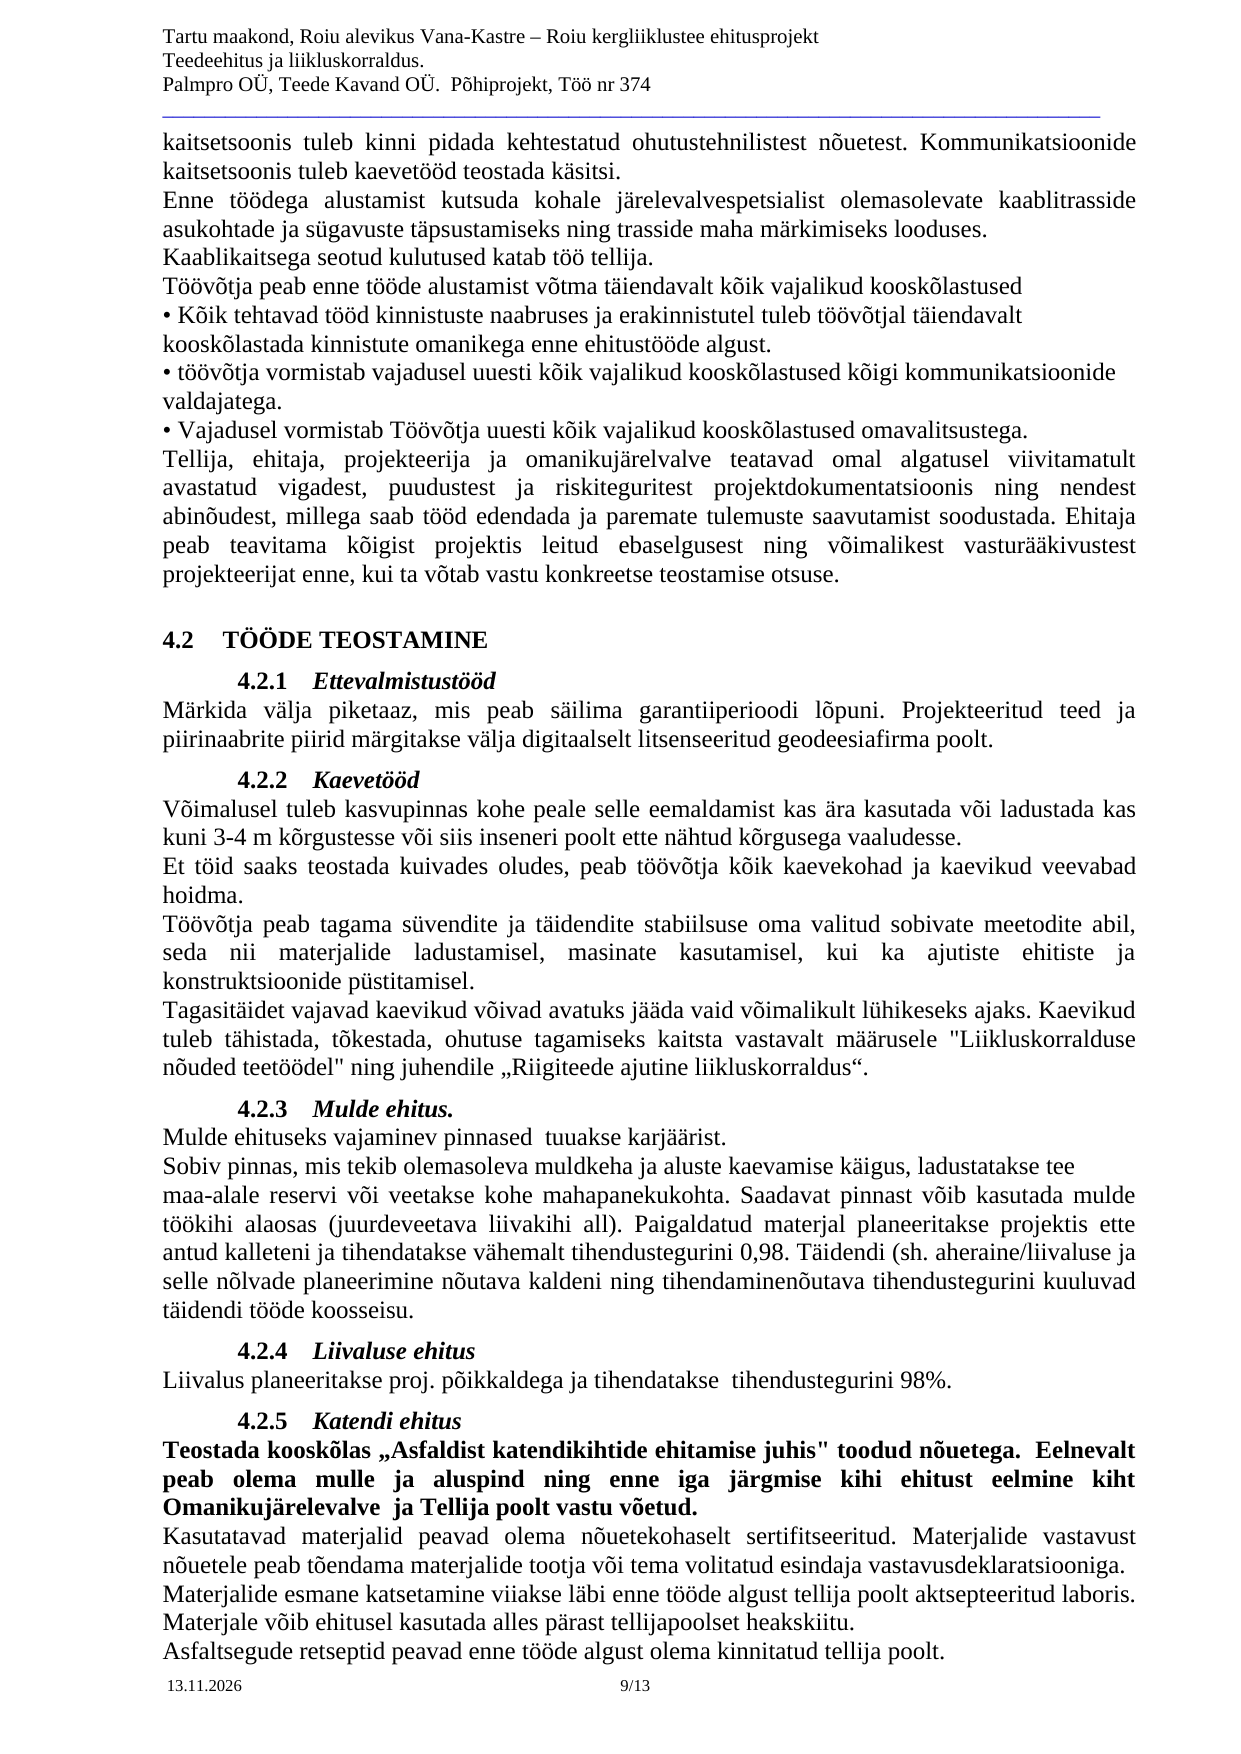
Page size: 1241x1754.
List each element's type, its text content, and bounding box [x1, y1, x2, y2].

text valdajatega. [162, 386, 1137, 415]
subtitle Mulde ehitus. [237, 1094, 1137, 1122]
text kooskõlastada kinnistute omanikega enne ehitustööde algust. [162, 329, 1137, 357]
text Materjalide esmane katsetamine viiakse läbi enne tööde algust tellija poolt aktsepteeritud laboris. Materjale võib ehitusel kasutada alles pärast tellijapoolset heakskiitu. [162, 1579, 1137, 1636]
text Kasutatavad materjalid peavad olema nõuetekohaselt sertifitseeritud. Materjalide vastavust nõuetele peab tõendama materjalide tootja või tema volitatud esindaja vastavusdeklaratsiooniga. [162, 1521, 1137, 1579]
text Liivalus planeeritakse proj. põikkaldega ja tihendatakse tihendustegurini 98%. [162, 1365, 1137, 1394]
text Enne töödega alustamist kutsuda kohale järelevalvespetsialist olemasolevate kaablitrasside asukohtade ja sügavuste täpsustamiseks ning trasside maha märkimiseks looduses. [162, 185, 1137, 242]
text Tellija, ehitaja, projekteerija ja omanikujärelvalve teatavad omal algatusel viivitamatult avastatud vigadest, puudustest ja riskiteguritest projektdokumentatsioonis ning nendest abinõudest, millega saab tööd edendada ja paremate tulemuste saavutamist soodustada. Ehitaja peab teavitama kõigist projektis leitud ebaselgusest ning võimalikest vasturääkivustest projekteerijat enne, kui ta võtab vastu konkreetse teostamise otsuse. [162, 444, 1137, 587]
text • Kõik tehtavad tööd kinnistuste naabruses ja erakinnistutel tuleb töövõtjal täiendavalt [162, 300, 1137, 329]
text Märkida välja piketaaz, mis peab säilima garantiiperioodi lõpuni. Projekteeritud teed ja piirinaabrite piirid märgitakse välja digitaalselt litsenseeritud geodeesiafirma poolt. [162, 695, 1137, 752]
subtitle Ettevalmistustööd [237, 666, 1137, 695]
text Sobiv pinnas, mis tekib olemasoleva muldkeha ja aluste kaevamise käigus, ladustatakse tee [162, 1151, 1137, 1180]
text Et töid saaks teostada kuivades oludes, peab töövõtja kõik kaevekohad ja kaevikud veevabad hoidma. [162, 851, 1137, 909]
subtitle Tööde teostamine [162, 625, 1137, 654]
text • Vajadusel vormistab Töövõtja uuesti kõik vajalikud kooskõlastused omavalitsustega. [162, 415, 1137, 444]
text • töövõtja vormistab vajadusel uuesti kõik vajalikud kooskõlastused kõigi kommunikatsioonide [162, 357, 1137, 386]
subtitle Katendi ehitus [237, 1406, 1137, 1435]
text Tagasitäidet vajavad kaevikud võivad avatuks jääda vaid võimalikult lühikeseks ajaks. Kaevikud tuleb tähistada, tõkestada, ohutuse tagamiseks kaitsta vastavalt määrusele "Liikluskorralduse nõuded teetöödel" ning juhendile „Riigiteede ajutine liikluskorraldus“. [162, 995, 1137, 1081]
subtitle Kaevetööd [237, 765, 1137, 794]
text Kaablikaitsega seotud kulutused katab töö tellija. [162, 242, 1137, 271]
text Töövõtja peab tagama süvendite ja täidendite stabiilsuse oma valitud sobivate meetodite abil, seda nii materjalide ladustamisel, masinate kasutamisel, kui ka ajutiste ehitiste ja konstruktsioonide püstitamisel. [162, 909, 1137, 995]
text Töövõtja peab enne tööde alustamist võtma täiendavalt kõik vajalikud kooskõlastused [162, 271, 1137, 300]
text Asfaltsegude retseptid peavad enne tööde algust olema kinnitatud tellija poolt. [162, 1636, 1137, 1665]
text Teostada kooskõlas „Asfaldist katendikihtide ehitamise juhis" toodud nõuetega. Eelnevalt peab olema mulle ja aluspind ning enne iga järgmise kihi ehitust eelmine kiht Omanikujärelevalve ja Tellija poolt vastu võetud. [162, 1435, 1137, 1521]
text Võimalusel tuleb kasvupinnas kohe peale selle eemaldamist kas ära kasutada või ladustada kas kuni 3- kõrgustesse või siis inseneri poolt ette nähtud kõrgusega vaaludesse. [162, 794, 1137, 851]
text maa-alale reservi või veetakse kohe mahapanekukohta. Saadavat pinnast võib kasutada mulde töökihi alaosas (juurdeveetava liivakihi all). Paigaldatud materjal planeeritakse projektis ette antud kalleteni ja tihendatakse vähemalt tihendustegurini 0,98. Täidendi (sh. aheraine/liivaluse ja selle nõlvade planeerimine nõutava kaldeni ning tihendaminenõutava tihendustegurini kuuluvad täidendi tööde koosseisu. [162, 1180, 1137, 1324]
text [162, 127, 1137, 185]
subtitle Liivaluse ehitus [237, 1336, 1137, 1365]
text Mulde ehituseks vajaminev pinnased tuuakse karjäärist. [162, 1122, 1137, 1151]
